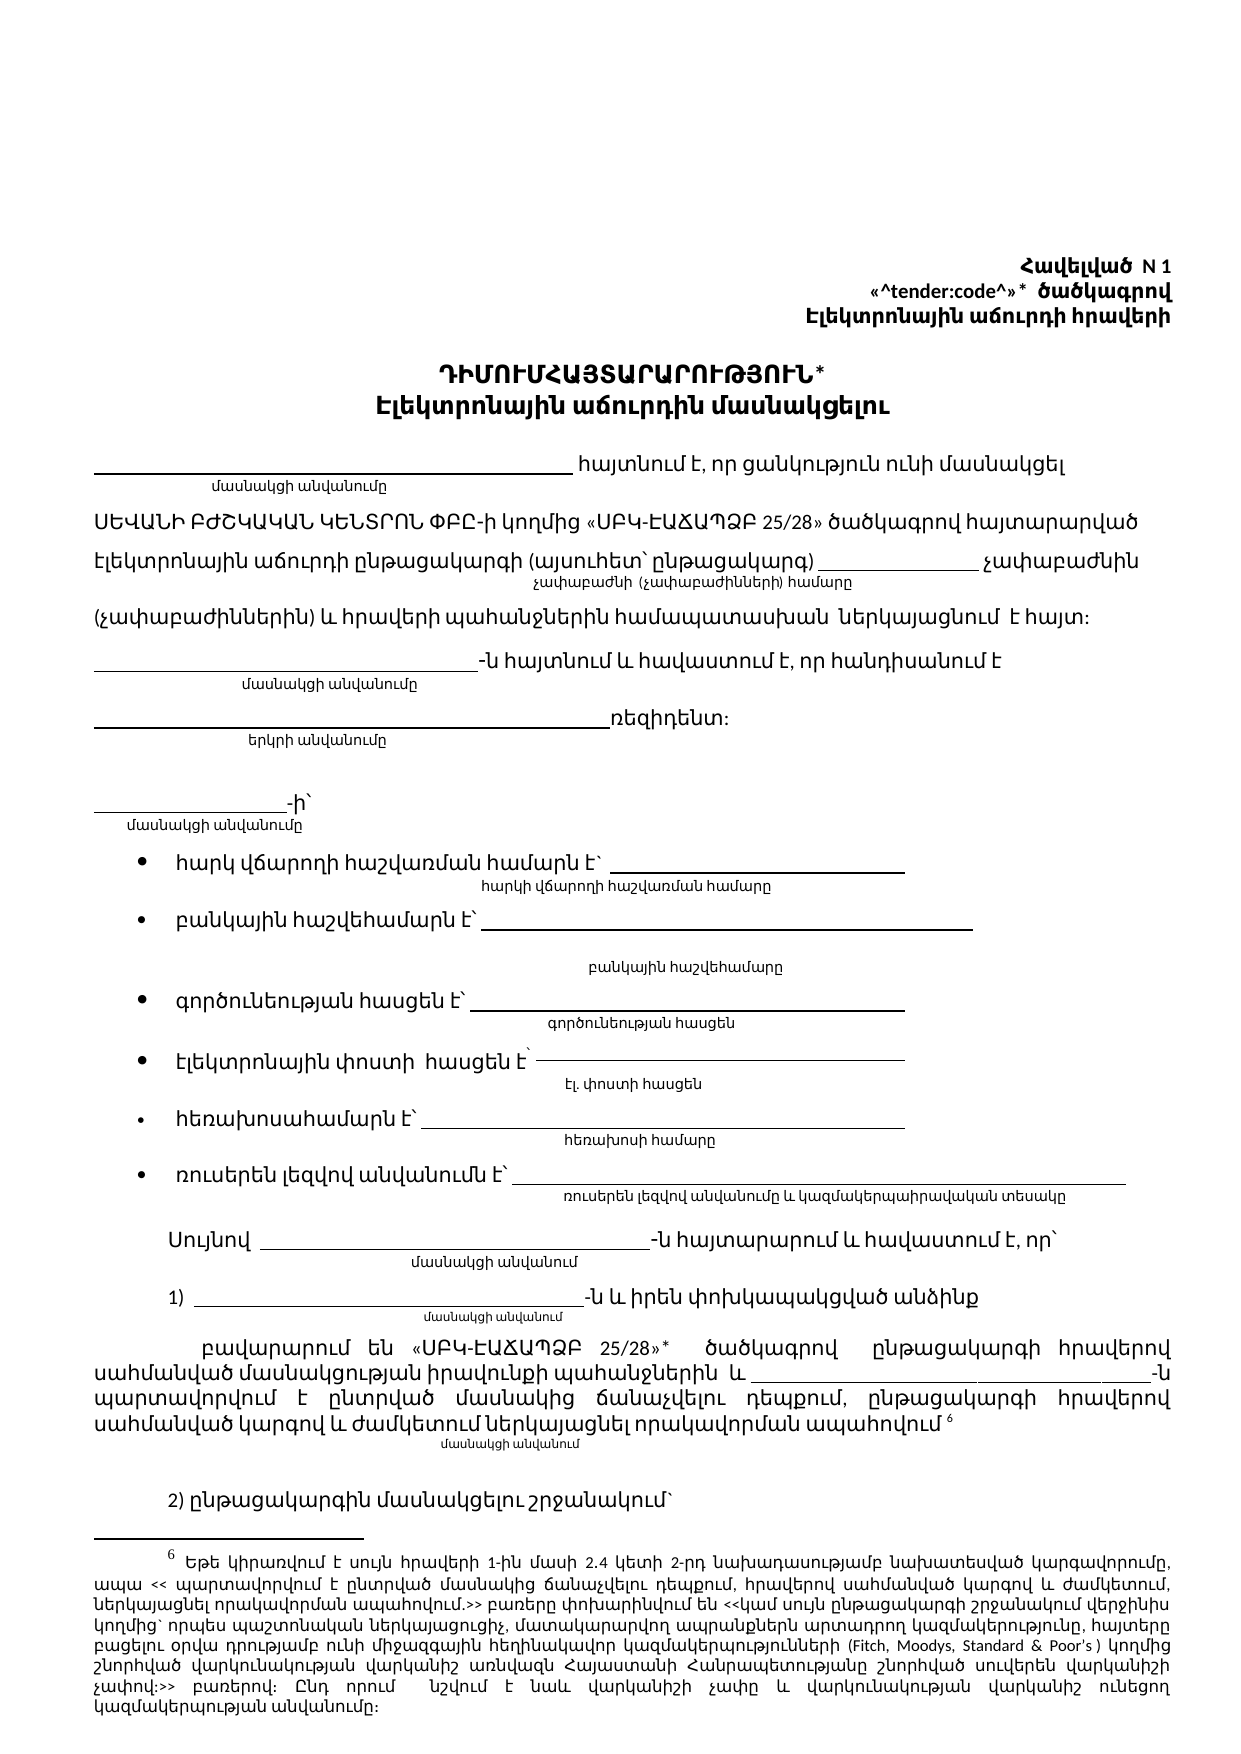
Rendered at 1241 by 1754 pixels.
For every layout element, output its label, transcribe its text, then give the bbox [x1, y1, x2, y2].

text մասնակցի անվանում [94, 1253, 1171, 1284]
text 2) ընթացակարգին մասնակցելու շրջանակում` [94, 1487, 1171, 1513]
text ռեզիդենտ: [94, 706, 1171, 731]
text ռուսերեն լեզվով անվանումը և կազմակերպաիրավական տեսակը [94, 1187, 1171, 1218]
text 1) -ն և իրեն փոխկապակցված անձինք [94, 1284, 1171, 1309]
text -ի՝ [94, 790, 1171, 816]
text բանկային հաշվեհամարը [94, 958, 1171, 989]
text մասնակցի անվանումը [94, 477, 1171, 507]
list էլեկտրոնային փոստի հասցեն է՝ [138, 1045, 1171, 1075]
list գործունեության հասցեն է՝ [138, 989, 1171, 1014]
text չափաբաժնի (չափաբաժինների) համարը [94, 573, 1171, 604]
text գործունեության հասցեն [94, 1014, 1171, 1045]
text ԴԻՄՈՒՄՀԱՅՏԱՐԱՐՈՒԹՅՈՒՆ* [94, 360, 1171, 390]
list հարկ վճարողի հաշվառման համարն է` [138, 846, 1171, 877]
text երկրի անվանումը [94, 731, 1171, 762]
text մասնակցի անվանումը [94, 675, 1171, 706]
subtitle Էլեկտրոնային աճուրդին մասնակցելու [94, 390, 1171, 421]
text հեռախոսի համարը [462, 1131, 1171, 1162]
text բավարարում են «ՍԲԿ-ԷԱՃԱՊՁԲ 25/28»* ծածկագրով ընթացակարգի հրավերով սահմանված մասնակցության իրավունքի պահանջներին և -ն պարտավորվում է ընտրված մասնակից ճանաչվելու դեպքում, ընթացակարգի հրավերով սահմանված կարգով և ժամկետում ներկայացնել որակավորման ապահովում [94, 1335, 1171, 1436]
text էլ. փոստի հասցեն [94, 1075, 1171, 1106]
text -ն հայտնում և հավաստում է, որ հանդիսանում է [94, 644, 1171, 675]
text (չափաբաժիններին) և հրավերի պահանջներին համապատասխան ներկայացնում է հայտ: [94, 604, 1171, 629]
text «^tender:code^»* ծածկագրով [94, 278, 1171, 304]
list հեռախոսահամարն է՝ [138, 1106, 1171, 1131]
text ՍԵՎԱՆԻ ԲԺՇԿԱԿԱՆ ԿԵՆՏՐՈՆ ՓԲԸ-ի կողմից «ՍԲԿ-ԷԱՃԱՊՁԲ 25/28» ծածկագրով հայտարարված [94, 507, 1171, 535]
list բանկային հաշվեհամարն է՝ [138, 907, 1171, 958]
text մասնակցի անվանումը [94, 816, 1171, 846]
text Էլեկտրոնային աճուրդի հրավերի [94, 304, 1171, 329]
text Հավելված N 1 [94, 253, 1171, 278]
text Սույնով -ն հայտարարում և հավաստում է, որ՝ [94, 1223, 1171, 1253]
list ռուսերեն լեզվով անվանումն է՝ [138, 1162, 1171, 1187]
text մասնակցի անվանում [94, 1309, 1171, 1335]
text հայտնում է, որ ցանկություն ունի մասնակցել [94, 451, 1171, 477]
text մասնակցի անվանում [94, 1436, 1171, 1462]
text հարկի վճարողի հաշվառման համարը [94, 877, 1171, 907]
text էլեկտրոնային աճուրդի ընթացակարգի (այսուհետ՝ ընթացակարգ) չափաբաժնին [94, 548, 1171, 573]
